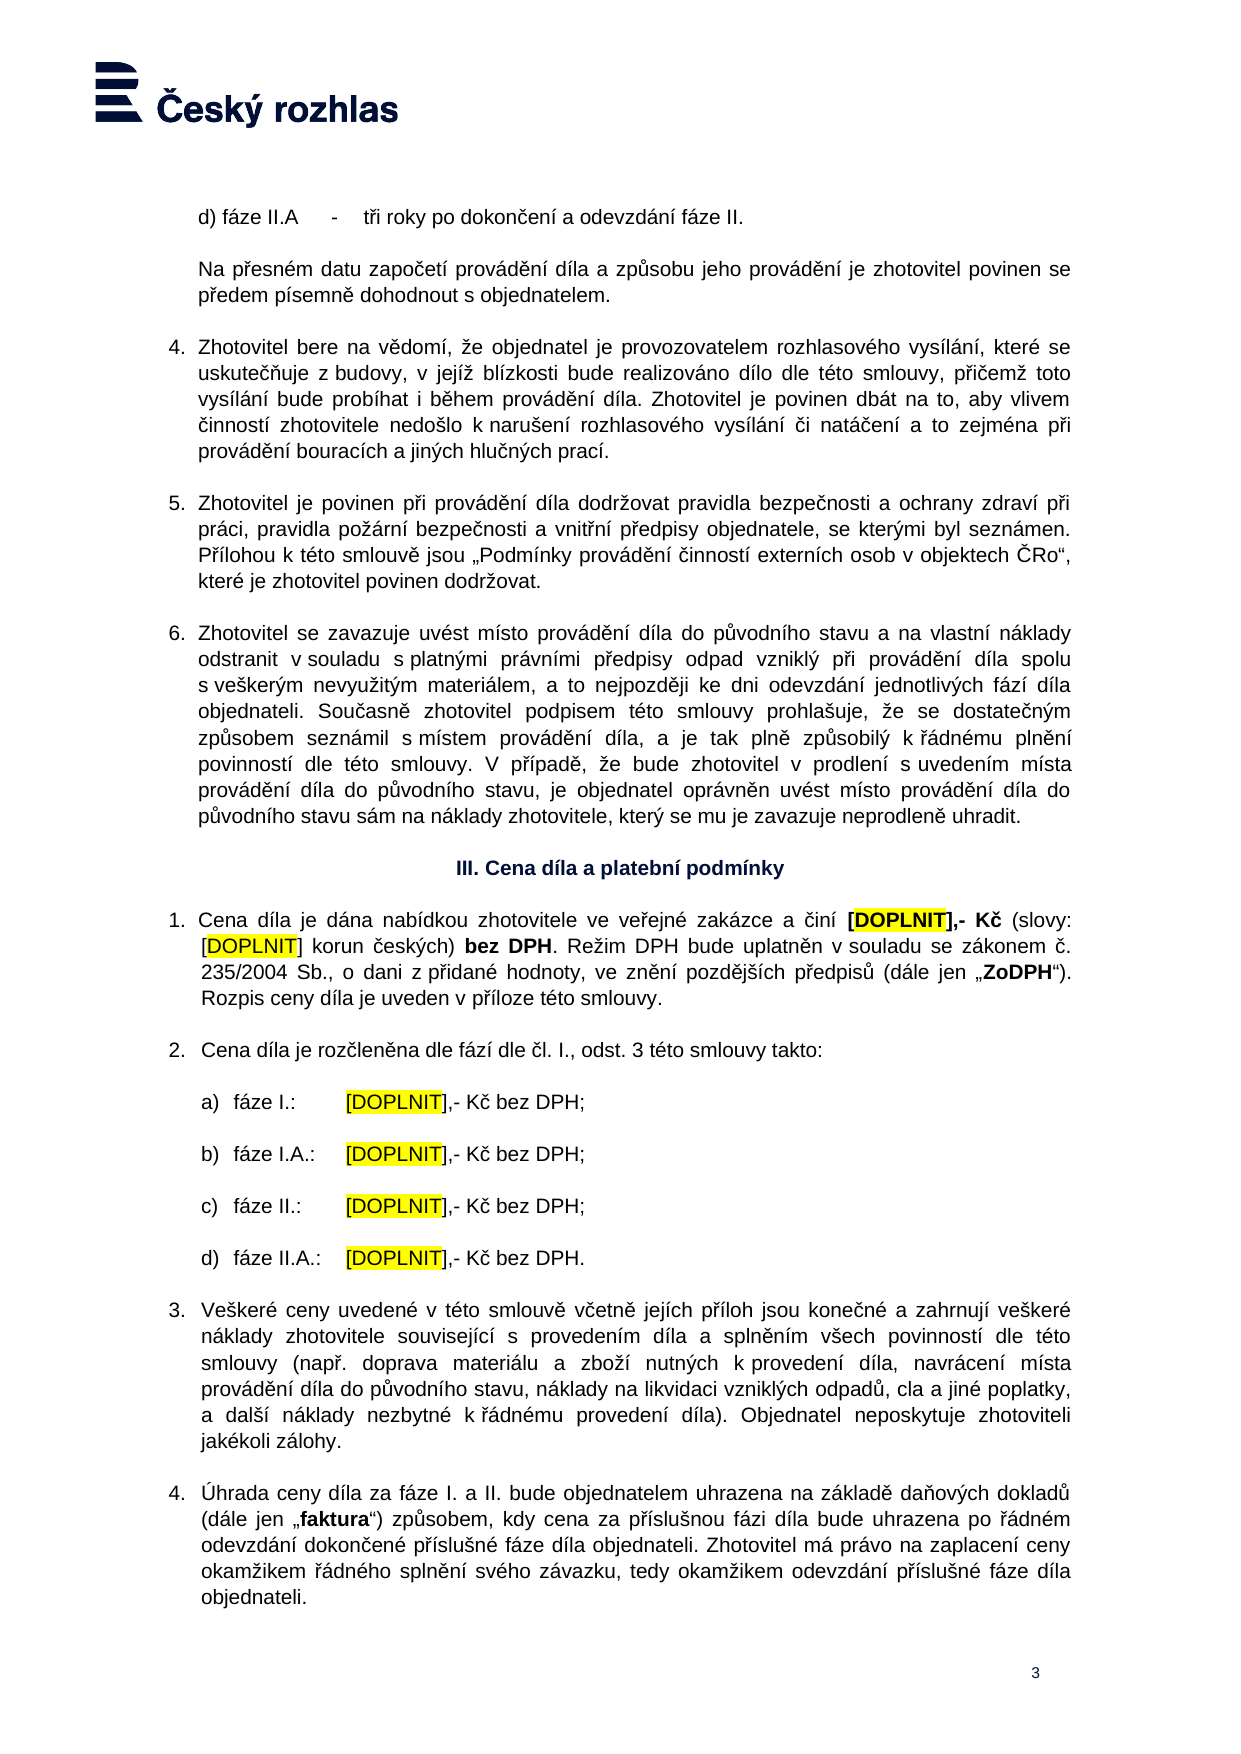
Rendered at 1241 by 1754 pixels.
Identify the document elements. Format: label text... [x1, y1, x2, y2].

list fáze I.A.: [DOPLNIT],- Kč bez DPH; [201, 1141, 1072, 1167]
list c) fáze II.: [DOPLNIT],- Kč bez DPH; [201, 1193, 1072, 1219]
list Veškeré ceny uvedené v této smlouvě včetně jejích příloh jsou konečné a zahrnují veškeré náklady zhotovitele související s provedením díla a splněním všech povinností dle této smlouvy (např. doprava materiálu a zboží nutných k provedení díla, navrácení místa provádění díla do původního stavu, náklady na likvidaci vzniklých odpadů, cla a jiné poplatky, a další náklady nezbytné k řádnému provedení díla). Objednatel neposkytuje zhotoviteli jakékoli zálohy. [168, 1297, 1072, 1453]
list 6. Zhotovitel se zavazuje uvést místo provádění díla do původního stavu a na vlastní náklady odstranit v souladu s platnými právními předpisy odpad vzniklý při provádění díla spolu s veškerým nevyužitým materiálem, a to nejpozději ke dni odevzdání jednotlivých fází díla objednateli. Současně zhotovitel podpisem této smlouvy prohlašuje, že se dostatečným způsobem seznámil s místem provádění díla, a je tak plně způsobilý k řádnému plnění povinností dle této smlouvy. V případě, že bude zhotovitel v prodlení s uvedením místa provádění díla do původního stavu, je objednatel oprávněn uvést místo provádění díla do původního stavu sám na náklady zhotovitele, který se mu je zavazuje neprodleně uhradit. [168, 620, 1072, 828]
list Úhrada ceny díla za fáze I. a II. bude objednatelem uhrazena na základě daňových dokladů (dále jen „faktura“) způsobem, kdy cena za příslušnou fázi díla bude uhrazena po řádném odevzdání dokončené příslušné fáze díla objednateli. Zhotovitel má právo na zaplacení ceny okamžikem řádného splnění svého závazku, tedy okamžikem odevzdání příslušné fáze díla objednateli. [168, 1479, 1072, 1609]
subtitle Cena díla a platební podmínky [168, 854, 1072, 880]
list Cena díla je dána nabídkou zhotovitele ve veřejné zakázce a činí [DOPLNIT],- Kč (slovy: [DOPLNIT] korun českých) bez DPH. Režim DPH bude uplatněn v souladu se zákonem č. 235/2004 Sb., o dani z přidané hodnoty, ve znění pozdějších předpisů (dále jen „ZoDPH“). Rozpis ceny díla je uveden v příloze této smlouvy. [168, 906, 1072, 1011]
list Cena díla je rozčleněna dle fází dle čl. I., odst. 3 této smlouvy takto: [168, 1037, 1072, 1063]
list d) fáze II.A.: [DOPLNIT],- Kč bez DPH. [201, 1245, 1072, 1271]
list Na přesném datu započetí provádění díla a způsobu jeho provádění je zhotovitel povinen se předem písemně dohodnout s objednatelem. [198, 255, 1072, 307]
list 4. Zhotovitel bere na vědomí, že objednatel je provozovatelem rozhlasového vysílání, které se uskutečňuje z budovy, v jejíž blízkosti bude realizováno dílo dle této smlouvy, přičemž toto vysílání bude probíhat i během provádění díla. Zhotovitel je povinen dbát na to, aby vlivem činností zhotovitele nedošlo k narušení rozhlasového vysílání či natáčení a to zejména při provádění bouracích a jiných hlučných prací. [168, 333, 1072, 464]
list 5. Zhotovitel je povinen při provádění díla dodržovat pravidla bezpečnosti a ochrany zdraví při práci, pravidla požární bezpečnosti a vnitřní předpisy objednatele, se kterými byl seznámen. Přílohou k této smlouvě jsou „Podmínky provádění činností externích osob v objektech ČRo“, které je zhotovitel povinen dodržovat. [168, 490, 1072, 594]
picture [95, 62, 398, 128]
list d) fáze II.A - tři roky po dokončení a odevzdání fáze II. [198, 203, 1072, 229]
list fáze I.: [DOPLNIT],- Kč bez DPH; [201, 1089, 1072, 1115]
